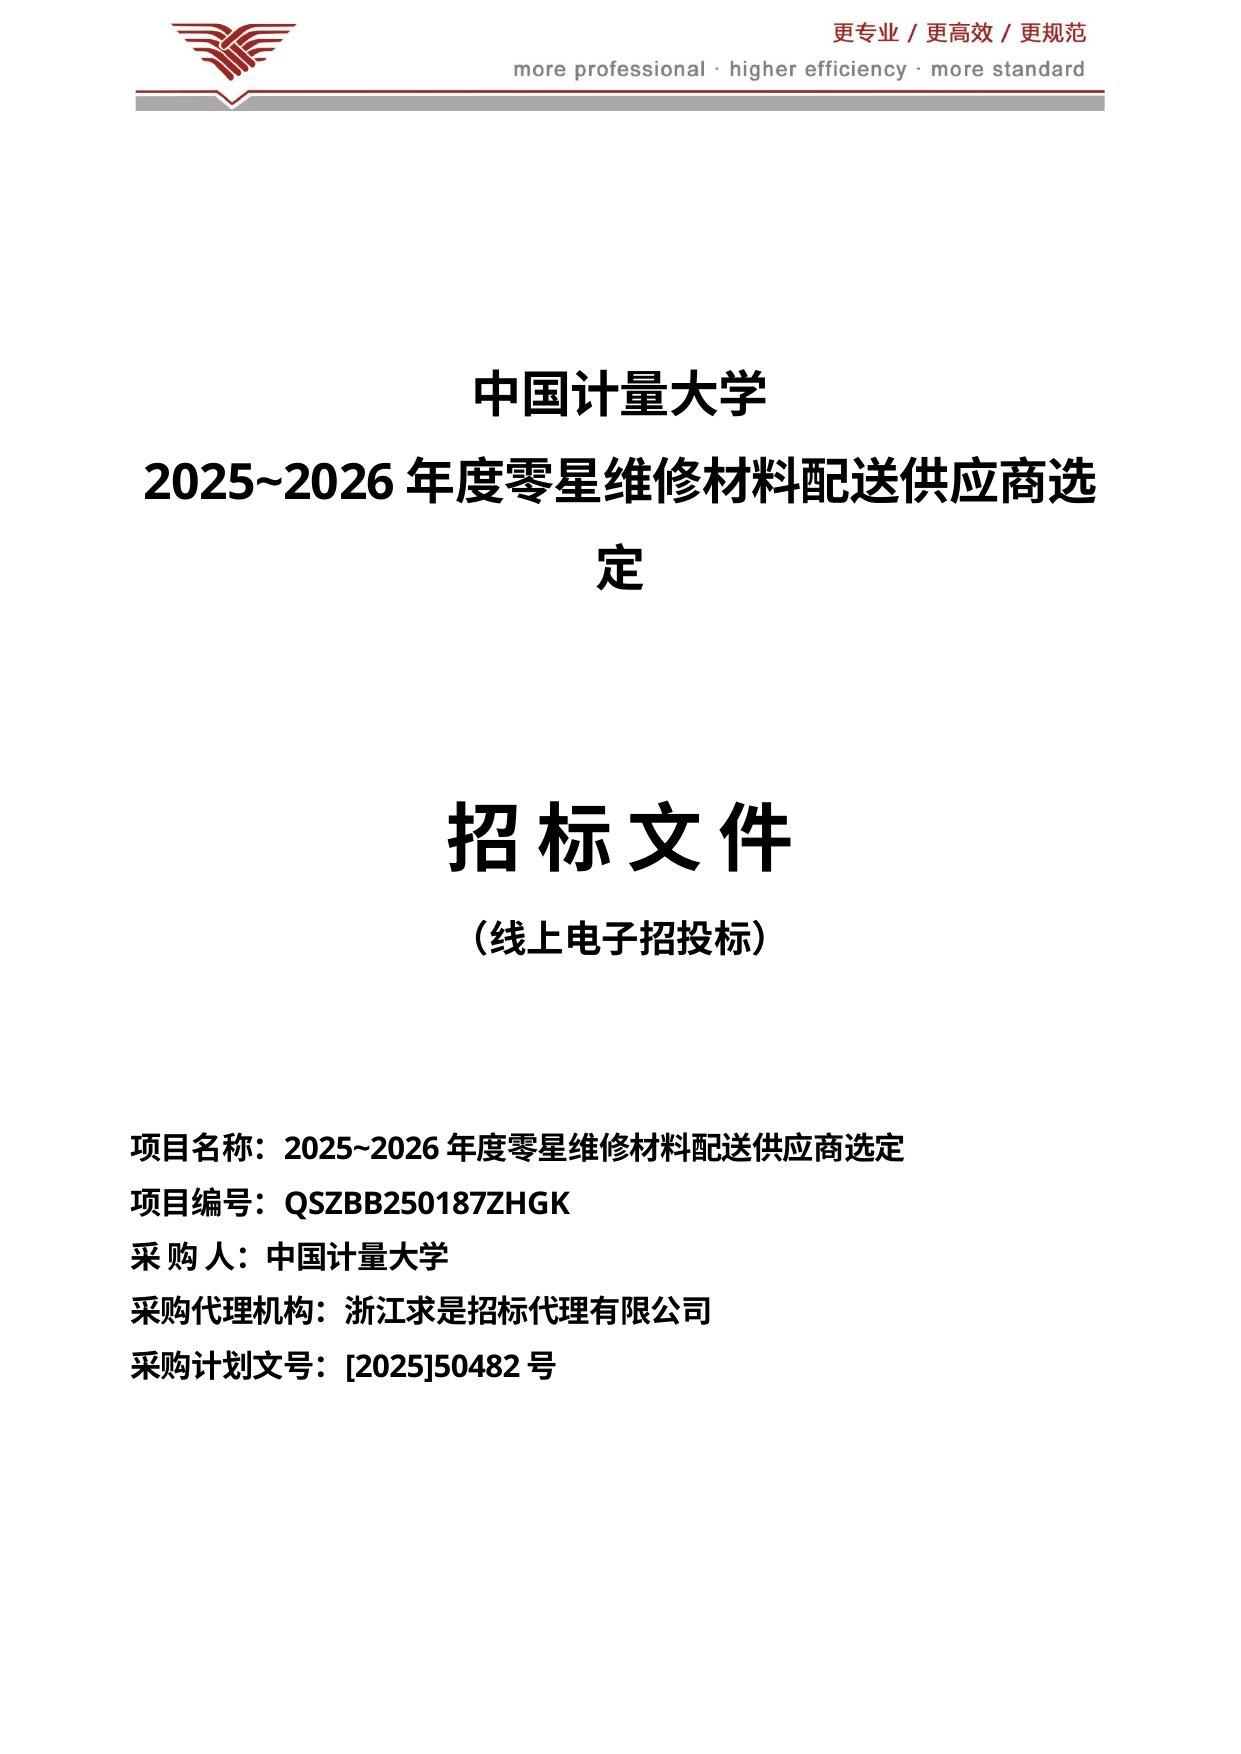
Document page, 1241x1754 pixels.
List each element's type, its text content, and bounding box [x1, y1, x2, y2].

text 招 标 文 件 [130, 778, 1110, 887]
text 中国计量大学 [130, 354, 1110, 427]
text 采购代理机构：浙江求是招标代理有限公司 [130, 1287, 1110, 1332]
text 2025~2026年度零星维修材料配送供应商选定 [130, 441, 1110, 601]
text （线上电子招投标） [130, 909, 1111, 963]
text 项目编号：QSZBB250187ZHGK [130, 1178, 1110, 1223]
picture [135, 0, 1105, 111]
text 采购计划文号：[2025]50482号 [130, 1341, 1110, 1386]
text 项目名称：2025~2026年度零星维修材料配送供应商选定 [130, 1123, 1110, 1169]
text 采 购 人：中国计量大学 [130, 1232, 1110, 1278]
